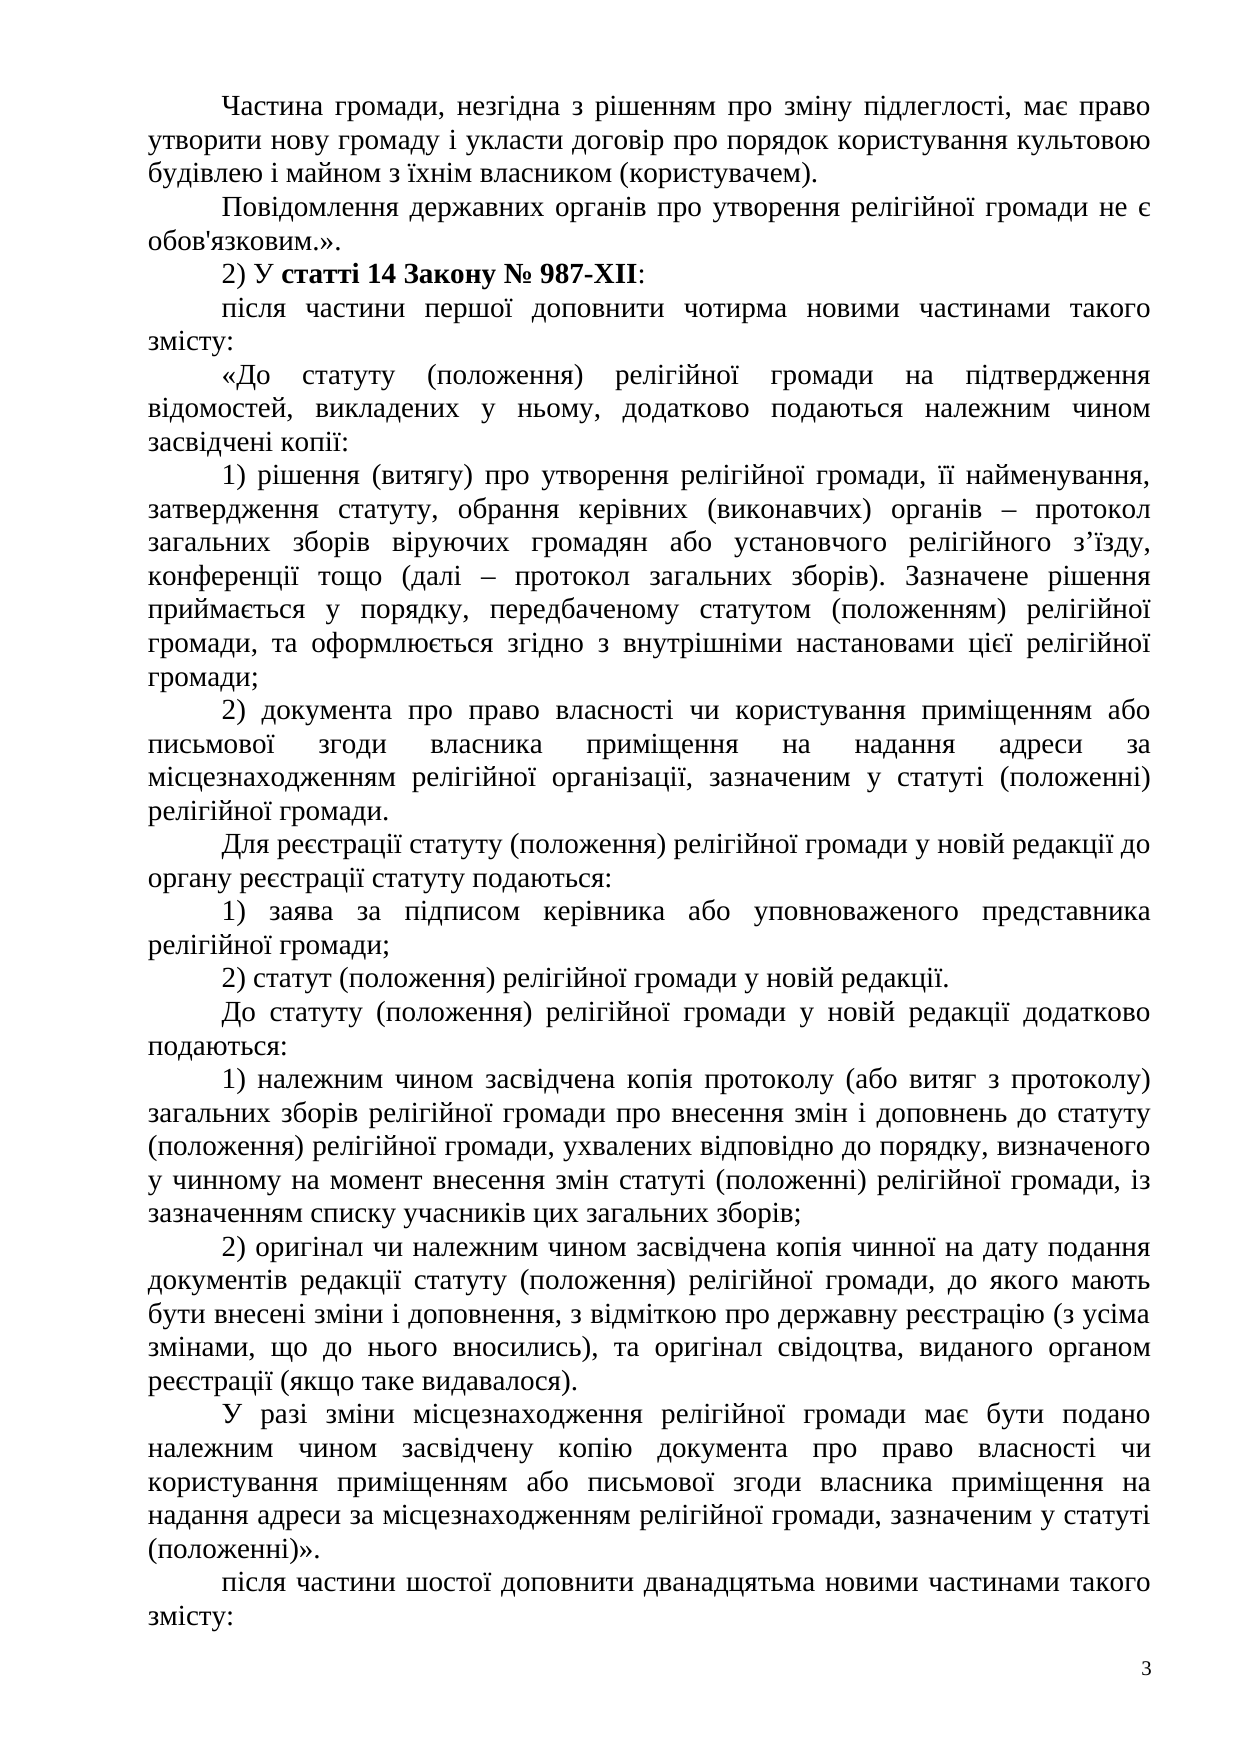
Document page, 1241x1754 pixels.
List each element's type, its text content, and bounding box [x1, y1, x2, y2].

text після частини першої доповнити чотирма новими частинами такого змісту: [148, 290, 1152, 357]
text Для реєстрації статуту (положення) релігійної громади у новій редакції до органу реєстрації статуту подаються: [148, 826, 1152, 893]
text 2) У статті 14 Закону № 987-XII: [503, 256, 1152, 290]
text Повідомлення державних органів про утворення релігійної громади не є обов'язковим.». [148, 189, 1152, 256]
text 1) належним чином засвідчена копія протоколу (або витяг з протоколу) загальних зборів релігійної громади про внесення змін і доповнень до статуту (положення) релігійної громади, ухвалених відповідно до порядку, визначеного у чинному на момент внесення змін статуті (положенні) релігійної громади, із зазначенням списку учасників цих загальних зборів; [148, 1061, 1152, 1229]
text 2) документа про право власності чи користування приміщенням або письмової згоди власника приміщення на надання адреси за місцезнаходженням релігійної організації, зазначеним у статуті (положенні) релігійної громади. [148, 692, 1152, 826]
text До статуту (положення) релігійної громади у новій редакції додатково подаються: [148, 994, 1152, 1061]
text 2) статут (положення) релігійної громади у новій редакції. [148, 961, 1152, 994]
text 2) оригінал чи належним чином засвідчена копія чинної на дату подання документів редакції статуту (положення) релігійної громади, до якого мають бути внесені зміни і доповнення, з відміткою про державну реєстрацію (з усіма змінами, що до нього вносились), та оригінал свідоцтва, виданого органом реєстрації (якщо таке видавалося). [148, 1229, 1152, 1397]
text 2) У статті 14 Закону № 987-XII: [148, 256, 403, 290]
text 1) заява за підписом керівника або уповноваженого представника релігійної громади; [148, 893, 1152, 961]
text 1) рішення (витягу) про утворення релігійної громади, її найменування, затвердження статуту, обрання керівних (виконавчих) органів – протокол загальних зборів віруючих громадян або установчого релігійного з’їзду, конференції тощо (далі – протокол загальних зборів). Зазначене рішення приймається у порядку, передбаченому статутом (положенням) релігійної громади, та оформлюється згідно з внутрішніми настановами цієї релігійної громади; [148, 457, 1152, 692]
text Частина громади, незгідна з рішенням про зміну підлеглості, має право утворити нову громаду і укласти договір про порядок користування культовою будівлею і майном з їхнім власником (користувачем). [148, 88, 1152, 189]
text після частини шостої доповнити дванадцятьма новими частинами такого змісту: [148, 1564, 1152, 1631]
text «До статуту (положення) релігійної громади на підтвердження відомостей, викладених у ньому, додатково подаються належним чином засвідчені копії: [148, 357, 1152, 457]
text У разі зміни місцезнаходження релігійної громади має бути подано належним чином засвідчену копію документа про право власності чи користування приміщенням або письмової згоди власника приміщення на надання адреси за місцезнаходженням релігійної громади, зазначеним у статуті (положенні)». [148, 1397, 1152, 1564]
